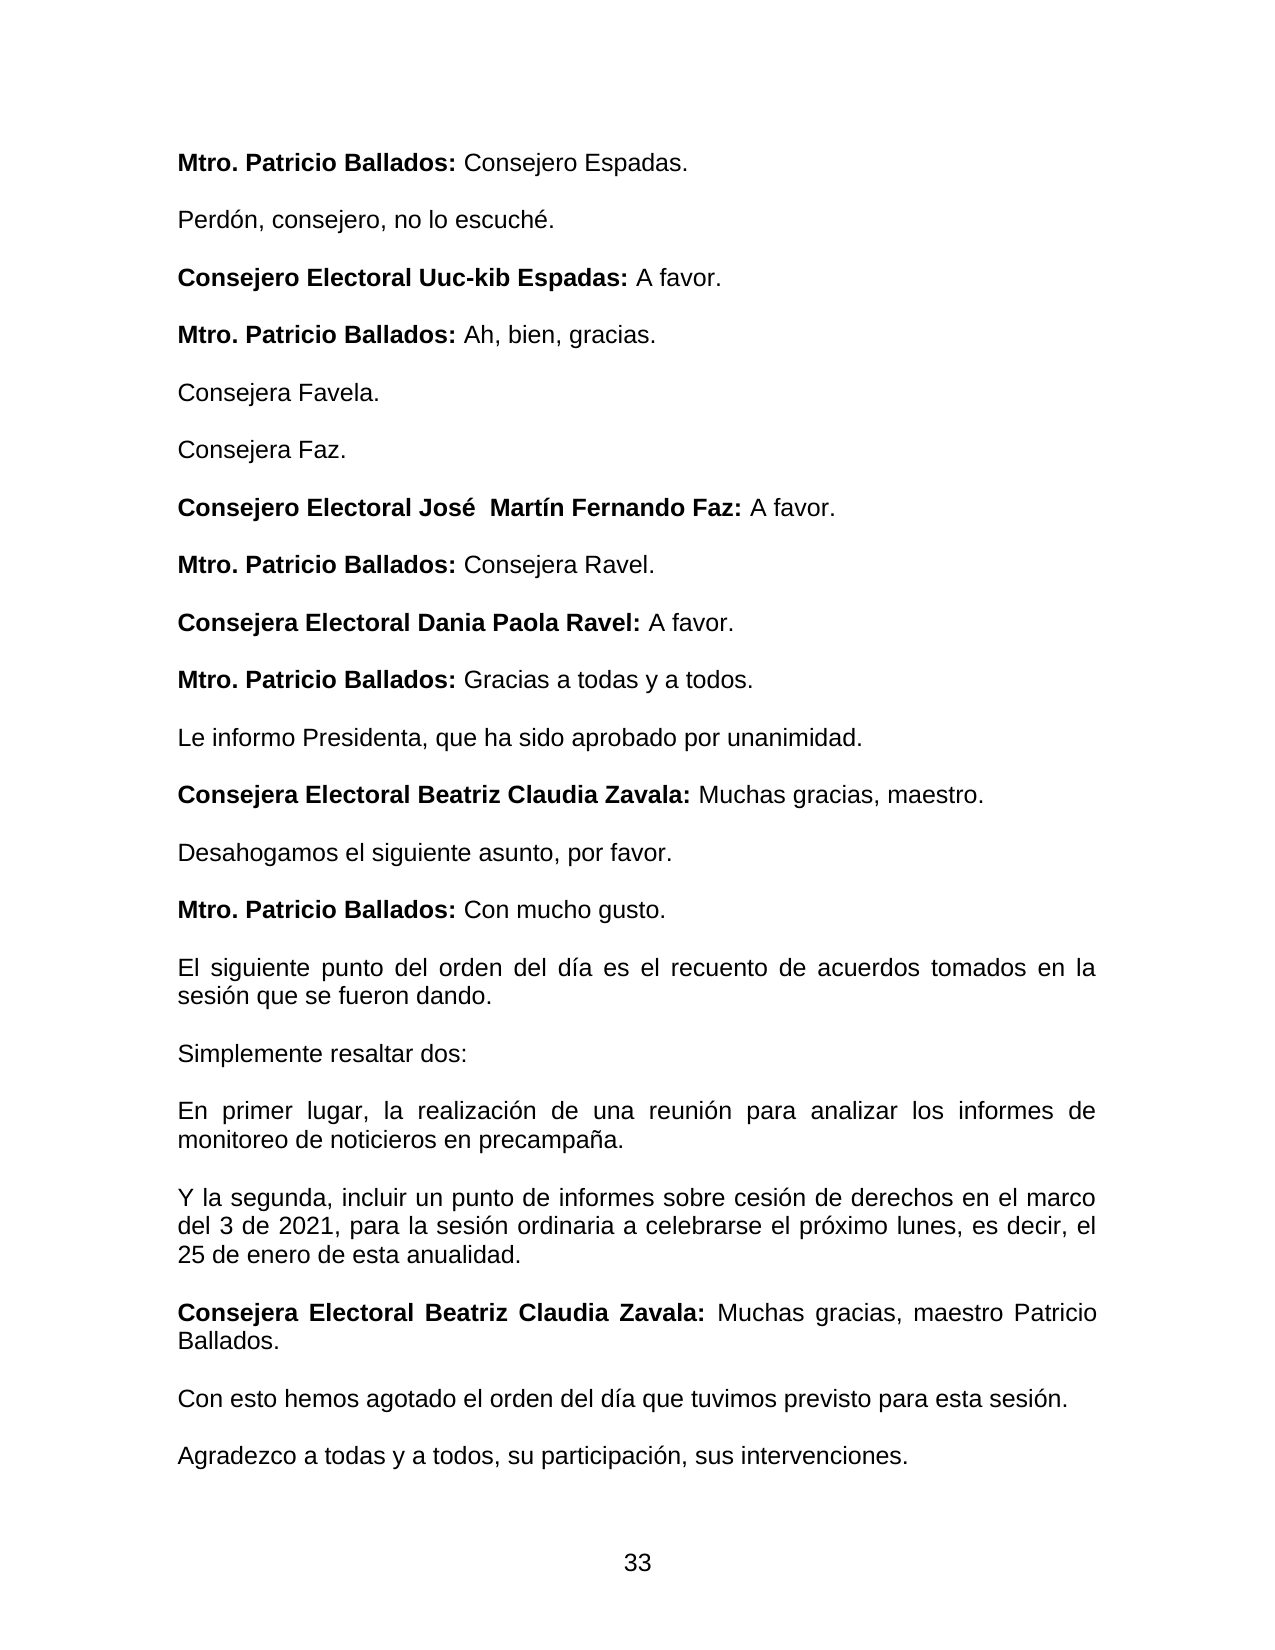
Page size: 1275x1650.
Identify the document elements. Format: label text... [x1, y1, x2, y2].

text Perdón, consejero, no lo escuché. [177, 205, 1098, 234]
text En primer lugar, la realización de una reunión para analizar los informes de monitoreo de noticieros en precampaña. [177, 1096, 1098, 1154]
text Mtro. Patricio Ballados: Consejera Ravel. [177, 550, 1098, 579]
text Agradezco a todas y a todos, su participación, sus intervenciones. [177, 1441, 1098, 1470]
text Consejera Favela. [177, 378, 1098, 406]
text Mtro. Patricio Ballados: Consejero Espadas. [177, 148, 1098, 176]
text Mtro. Patricio Ballados: Gracias a todas y a todos. [177, 665, 1098, 694]
text Mtro. Patricio Ballados: Con mucho gusto. [177, 895, 1098, 924]
text Desahogamos el siguiente asunto, por favor. [177, 838, 1098, 866]
text Consejera Electoral Beatriz Claudia Zavala: Muchas gracias, maestro Patricio Ballados. [177, 1298, 1098, 1355]
text Mtro. Patricio Ballados: Ah, bien, gracias. [177, 320, 1098, 349]
text Con esto hemos agotado el orden del día que tuvimos previsto para esta sesión. [177, 1384, 1098, 1413]
text Consejera Electoral Beatriz Claudia Zavala: Muchas gracias, maestro. [177, 780, 1098, 809]
text Simplemente resaltar dos: [177, 1039, 1098, 1068]
text Consejera Faz. [177, 435, 1098, 464]
text Y la segunda, incluir un punto de informes sobre cesión de derechos en el marco del 3 de 2021, para la sesión ordinaria a celebrarse el próximo lunes, es decir, el 25 de enero de esta anualidad. [177, 1183, 1098, 1269]
text Le informo Presidenta, que ha sido aprobado por unanimidad. [177, 723, 1098, 751]
text Consejera Electoral Dania Paola Ravel: A favor. [177, 608, 1098, 636]
text El siguiente punto del orden del día es el recuento de acuerdos tomados en la sesión que se fueron dando. [177, 953, 1098, 1010]
text Consejero Electoral Uuc-kib Espadas: A favor. [177, 263, 1098, 291]
text Consejero Electoral José Martín Fernando Faz: A favor. [177, 493, 1098, 521]
